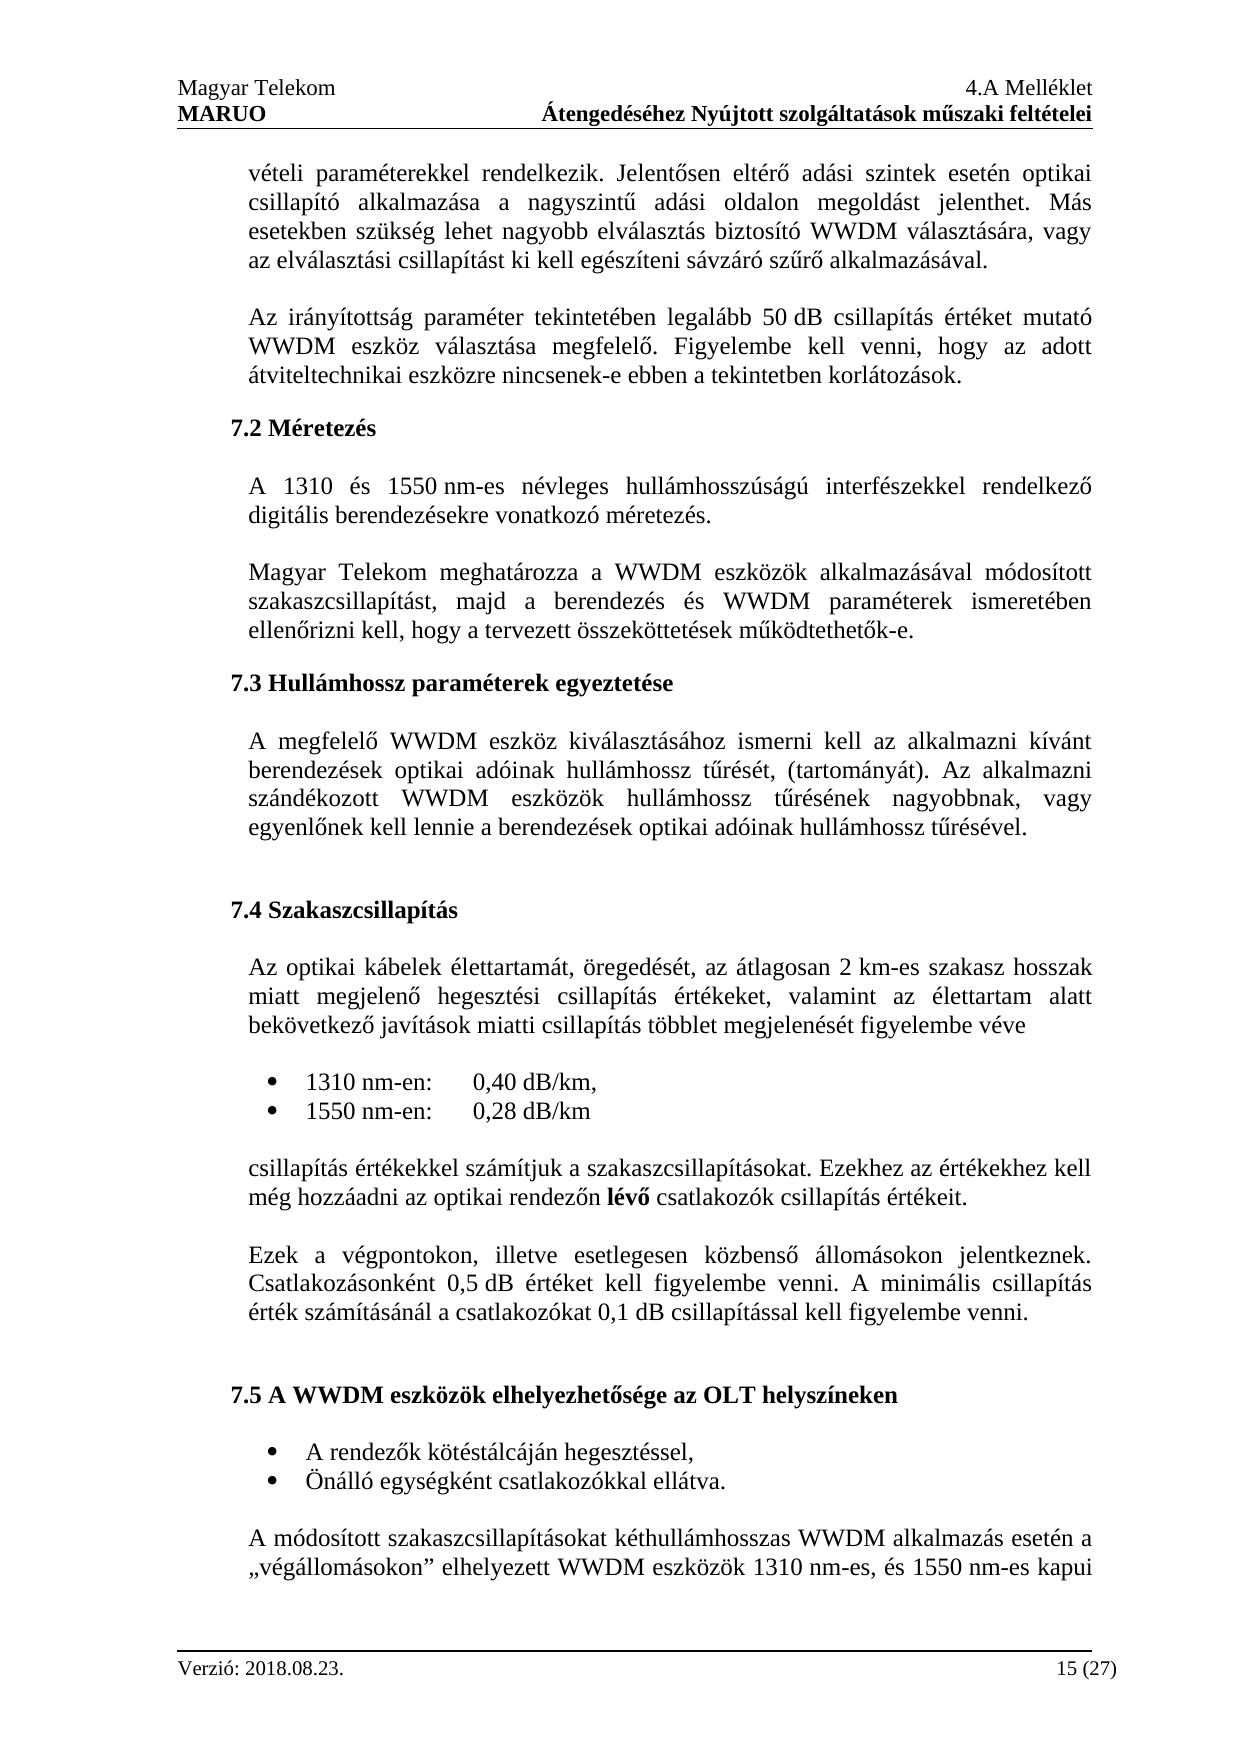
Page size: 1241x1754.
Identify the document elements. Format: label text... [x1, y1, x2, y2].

list Önálló egységként csatlakozókkal ellátva. [268, 1466, 1092, 1495]
list 1550 nm-en: 0,28 dB/km [268, 1096, 1092, 1125]
text A 1310 és 1550 nm-es névleges hullámhosszúságú interfészekkel rendelkező digitális berendezésekre vonatkozó méretezés. [248, 442, 1092, 528]
subtitle 7.2 Méretezés [230, 413, 1092, 442]
list A rendezők kötéstálcáján hegesztéssel, [268, 1437, 1092, 1466]
text Ezek a végpontokon, illetve esetlegesen közbenső állomásokon jelentkeznek. Csatlakozásonként 0,5 dB értéket kell figyelembe venni. A minimális csillapítás érték számításánál a csatlakozókat 0,1 dB csillapítással kell figyelembe venni. [248, 1211, 1092, 1326]
subtitle 7.4 Szakaszcsillapítás [230, 895, 1092, 923]
text csillapítás értékekkel számítjuk a szakaszcsillapításokat. Ezekhez az értékekhez kell még hozzáadni az optikai rendezőn lévő csatlakozók csillapítás értékeit. [248, 1125, 1092, 1211]
text A megfelelő WWDM eszköz kiválasztásához ismerni kell az alkalmazni kívánt berendezések optikai adóinak hullámhossz tűrését, (tartományát). Az alkalmazni szándékozott WWDM eszközök hullámhossz tűrésének nagyobbnak, vagy egyenlőnek kell lennie a berendezések optikai adóinak hullámhossz tűrésével. [248, 697, 1092, 841]
subtitle 7.3 Hullámhossz paraméterek egyeztetése [230, 668, 1092, 697]
list 1310 nm-en: 0,40 dB/km, [268, 1067, 1092, 1096]
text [248, 158, 1092, 273]
text Magyar Telekom meghatározza a WWDM eszközök alkalmazásával módosított szakaszcsillapítást, majd a berendezés és WWDM paraméterek ismeretében ellenőrizni kell, hogy a tervezett összeköttetések működtethetők-e. [248, 528, 1092, 643]
subtitle 7.5 A WWDM eszközök elhelyezhetősége az OLT helyszíneken [230, 1380, 1092, 1408]
text Az optikai kábelek élettartamát, öregedését, az átlagosan 2 km-es szakasz hosszak miatt megjelenő hegesztési csillapítás értékeket, valamint az élettartam alatt bekövetkező javítások miatti csillapítás többlet megjelenését figyelembe véve [248, 923, 1092, 1038]
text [248, 1495, 1092, 1581]
text Az irányítottság paraméter tekintetében legalább 50 dB csillapítás értéket mutató WWDM eszköz választása megfelelő. Figyelembe kell venni, hogy az adott átviteltechnikai eszközre nincsenek-e ebben a tekintetben korlátozások. [248, 302, 1092, 388]
